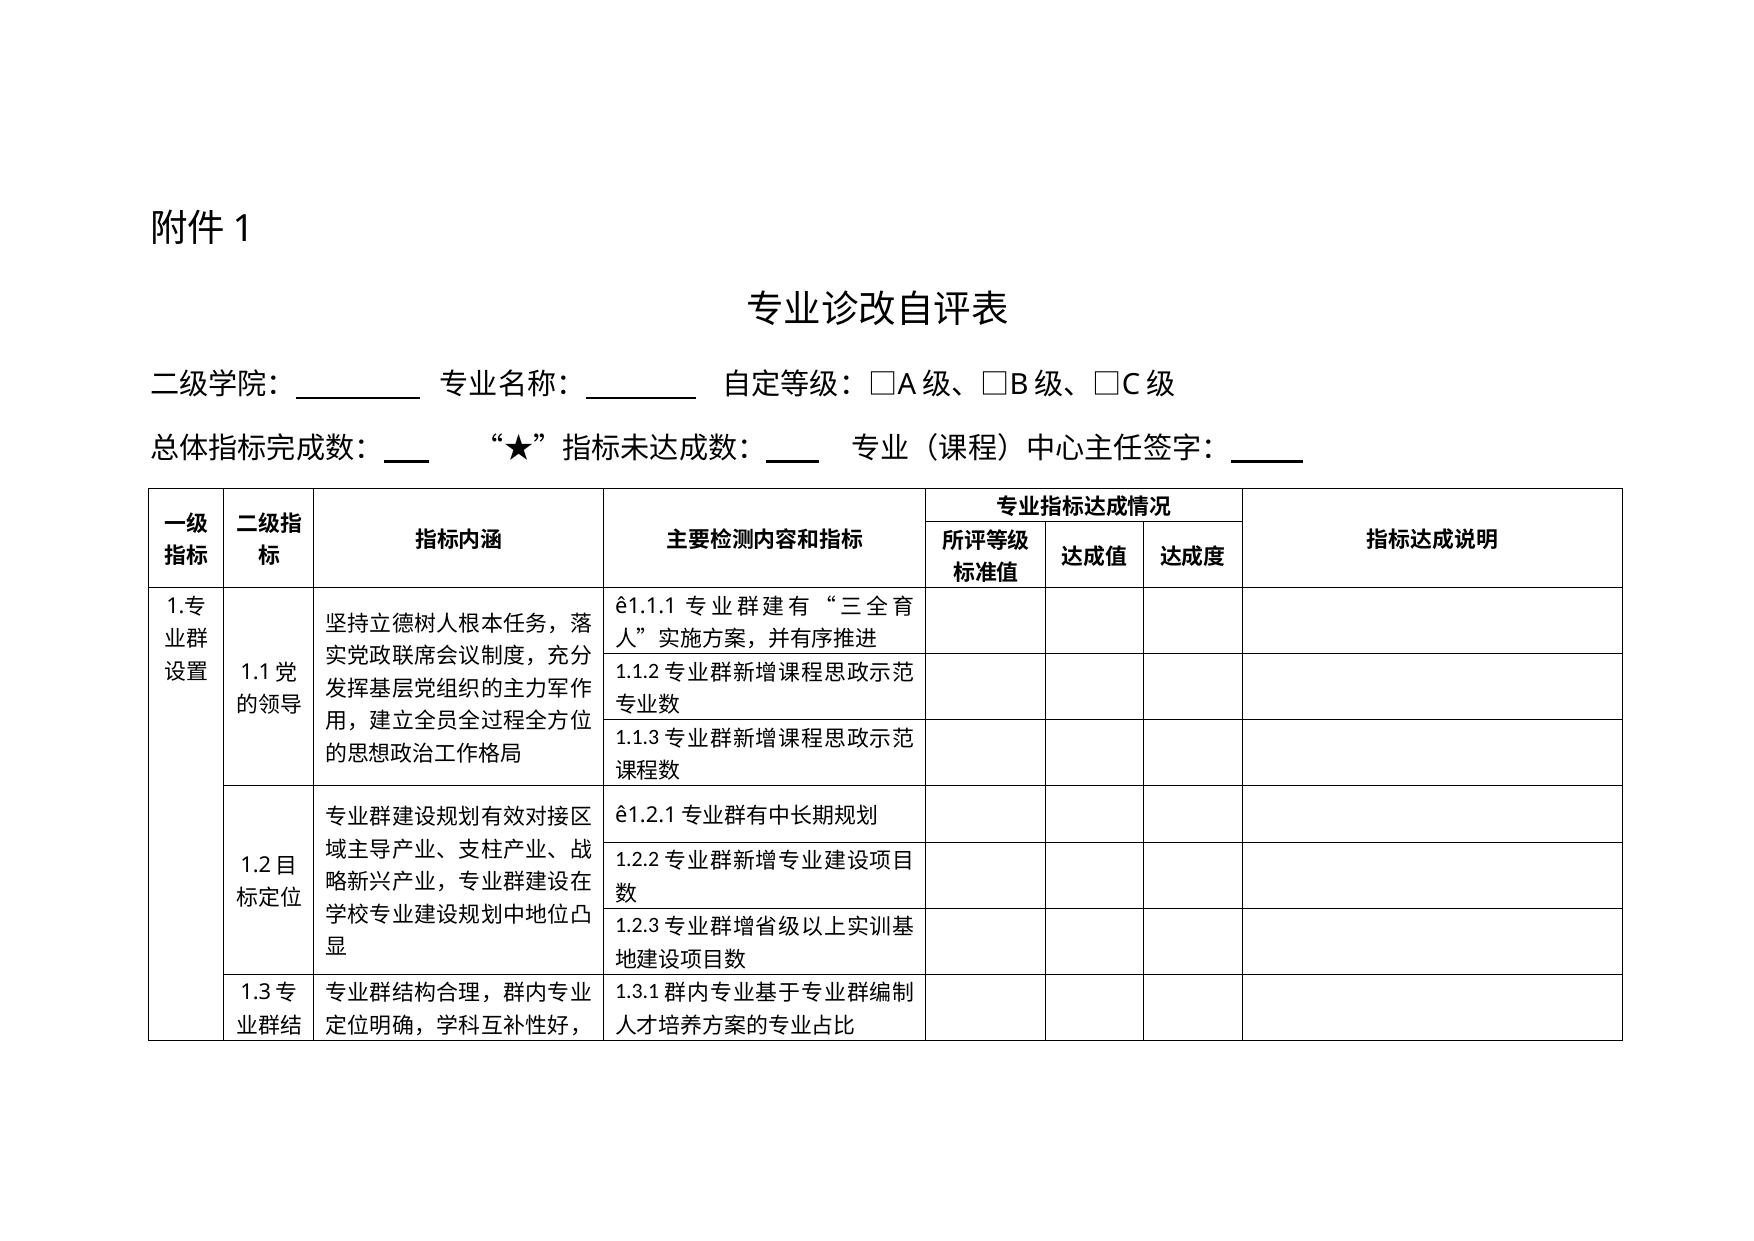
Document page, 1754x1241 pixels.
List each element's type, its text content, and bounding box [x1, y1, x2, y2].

table_cell [926, 654, 1045, 719]
table_cell [926, 843, 1045, 908]
table_cell [926, 720, 1045, 785]
table_cell 坚持立德树人根本任务，落实党政联席会议制度，充分发挥基层党组织的主力军作用，建立全员全过程全方位的思想政治工作格局 [314, 588, 603, 785]
table_cell [1144, 654, 1242, 719]
table_cell [1144, 588, 1242, 653]
table_cell [1243, 909, 1622, 974]
table_cell [926, 909, 1045, 974]
table_header 指标内涵 [314, 489, 603, 587]
table_cell [1144, 720, 1242, 785]
table_cell [1243, 720, 1622, 785]
table_cell [1046, 654, 1143, 719]
table_cell [1046, 843, 1143, 908]
text 专业诊改自评表 [150, 279, 1604, 333]
table_cell [1046, 786, 1143, 842]
text 二级学院： 专业名称： 自定等级：□A级、□B级、□C级 [150, 361, 1604, 403]
table_cell 专业群建设规划有效对接区域主导产业、支柱产业、战略新兴产业，专业群建设在学校专业建设规划中地位凸显 [314, 786, 603, 974]
table_cell 1.2.2专业群新增专业建设项目数 [604, 843, 925, 908]
table_cell 所评等级标准值 [926, 522, 1045, 587]
table_cell [1144, 975, 1242, 1040]
table_cell 1.2目标定位 [224, 786, 313, 974]
table_cell 达成值 [1046, 522, 1143, 587]
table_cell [314, 975, 603, 1040]
table_cell [1243, 654, 1622, 719]
table_cell 1.专业群设置 [149, 588, 223, 1040]
table_cell ê1.1.1专业群建有“三全育人”实施方案，并有序推进 [604, 588, 925, 653]
table_cell 1.3.1群内专业基于专业群编制人才培养方案的专业占比 [604, 975, 925, 1040]
table_cell [1144, 843, 1242, 908]
table_cell [1243, 843, 1622, 908]
table_cell 1.3专业群结构 [224, 975, 313, 1040]
table_header 一级指标 [149, 489, 223, 587]
table_cell [1243, 975, 1622, 1040]
table_cell [926, 975, 1045, 1040]
table_header 二级指标 [224, 489, 313, 587]
table_cell [926, 588, 1045, 653]
table_header 专业指标达成情况 [926, 489, 1242, 521]
table_cell [1144, 786, 1242, 842]
table_header 主要检测内容和指标 [604, 489, 925, 587]
table_cell [1046, 975, 1143, 1040]
table_cell 达成度 [1144, 522, 1242, 587]
table_cell 1.1.3专业群新增课程思政示范课程数 [604, 720, 925, 785]
text 总体指标完成数： “★”指标未达成数： 专业（课程）中心主任签字： [150, 424, 1604, 466]
table_cell ê1.2.1专业群有中长期规划 [604, 786, 925, 842]
table_cell 1.2.3专业群增省级以上实训基地建设项目数 [604, 909, 925, 974]
table_cell 1.1党的领导 [224, 588, 313, 785]
table_cell [1046, 588, 1143, 653]
table_cell [1243, 786, 1622, 842]
text 附件1 [150, 198, 1604, 252]
table_cell [1243, 588, 1622, 653]
table_cell [1144, 909, 1242, 974]
table_header 指标达成说明 [1243, 489, 1622, 587]
table_cell [1046, 720, 1143, 785]
table_cell [926, 786, 1045, 842]
table_cell [1046, 909, 1143, 974]
table_cell 1.1.2专业群新增课程思政示范专业数 [604, 654, 925, 719]
